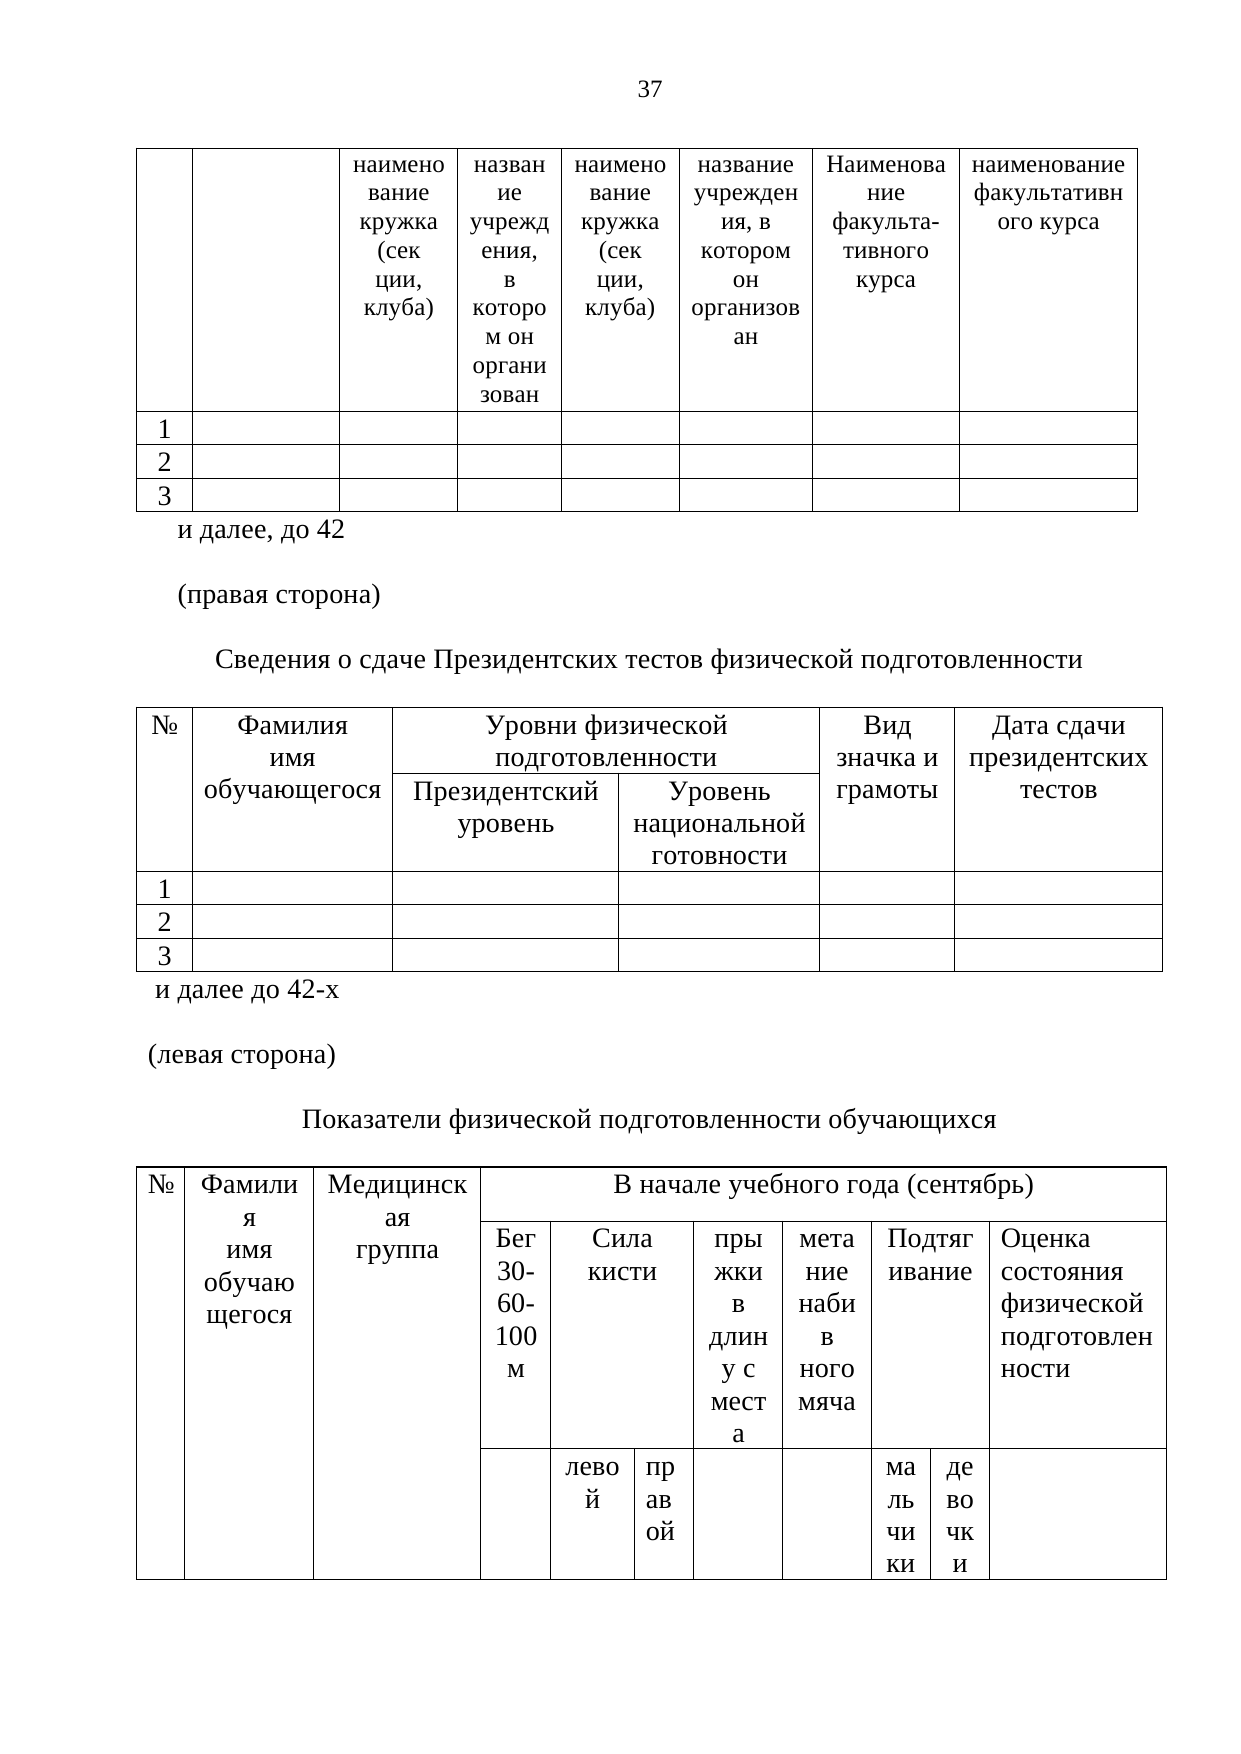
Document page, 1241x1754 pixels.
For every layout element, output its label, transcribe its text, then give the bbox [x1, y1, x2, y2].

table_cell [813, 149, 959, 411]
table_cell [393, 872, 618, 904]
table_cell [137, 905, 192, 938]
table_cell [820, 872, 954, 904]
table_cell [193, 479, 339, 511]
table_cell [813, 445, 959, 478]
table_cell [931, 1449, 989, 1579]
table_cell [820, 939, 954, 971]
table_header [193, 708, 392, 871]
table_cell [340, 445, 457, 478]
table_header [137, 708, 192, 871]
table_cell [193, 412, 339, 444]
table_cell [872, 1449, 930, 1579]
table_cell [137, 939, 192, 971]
text и далее, до 42 [148, 512, 1152, 545]
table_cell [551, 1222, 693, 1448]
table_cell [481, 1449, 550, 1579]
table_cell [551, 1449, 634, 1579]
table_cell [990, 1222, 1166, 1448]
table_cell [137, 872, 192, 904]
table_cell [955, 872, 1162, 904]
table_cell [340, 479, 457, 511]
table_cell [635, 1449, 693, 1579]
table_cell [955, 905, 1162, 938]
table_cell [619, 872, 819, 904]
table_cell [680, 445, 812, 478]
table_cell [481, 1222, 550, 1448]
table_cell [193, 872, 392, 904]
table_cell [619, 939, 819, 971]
text (левая сторона) [148, 1037, 1152, 1069]
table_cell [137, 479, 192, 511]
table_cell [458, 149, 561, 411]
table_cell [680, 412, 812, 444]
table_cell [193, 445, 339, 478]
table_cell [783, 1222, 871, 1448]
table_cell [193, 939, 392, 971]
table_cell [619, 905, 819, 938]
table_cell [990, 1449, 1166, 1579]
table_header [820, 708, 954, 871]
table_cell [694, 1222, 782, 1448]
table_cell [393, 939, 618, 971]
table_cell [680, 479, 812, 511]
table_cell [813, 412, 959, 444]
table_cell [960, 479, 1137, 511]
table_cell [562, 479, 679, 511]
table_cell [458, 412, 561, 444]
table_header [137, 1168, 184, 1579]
text Показатели физической подготовленности обучающихся [148, 1102, 1152, 1134]
text Сведения о сдаче Президентских тестов физической подготовленности [148, 642, 1152, 674]
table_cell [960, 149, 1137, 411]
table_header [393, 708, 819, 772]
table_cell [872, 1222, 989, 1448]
text и далее до 42-х [148, 972, 1152, 1004]
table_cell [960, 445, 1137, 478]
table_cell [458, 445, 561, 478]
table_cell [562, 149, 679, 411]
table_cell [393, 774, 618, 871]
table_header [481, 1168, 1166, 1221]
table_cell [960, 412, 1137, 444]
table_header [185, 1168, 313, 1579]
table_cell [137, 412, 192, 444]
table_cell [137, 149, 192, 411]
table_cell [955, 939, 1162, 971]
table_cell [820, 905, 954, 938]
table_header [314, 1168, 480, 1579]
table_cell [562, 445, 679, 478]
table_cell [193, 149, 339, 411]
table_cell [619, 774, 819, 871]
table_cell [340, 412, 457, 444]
text (правая сторона) [148, 577, 1152, 609]
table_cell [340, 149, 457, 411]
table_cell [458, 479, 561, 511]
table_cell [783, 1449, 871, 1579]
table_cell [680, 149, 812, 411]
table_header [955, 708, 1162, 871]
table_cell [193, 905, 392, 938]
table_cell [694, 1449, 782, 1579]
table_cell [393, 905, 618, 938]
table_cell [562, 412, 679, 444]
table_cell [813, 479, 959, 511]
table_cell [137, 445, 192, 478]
